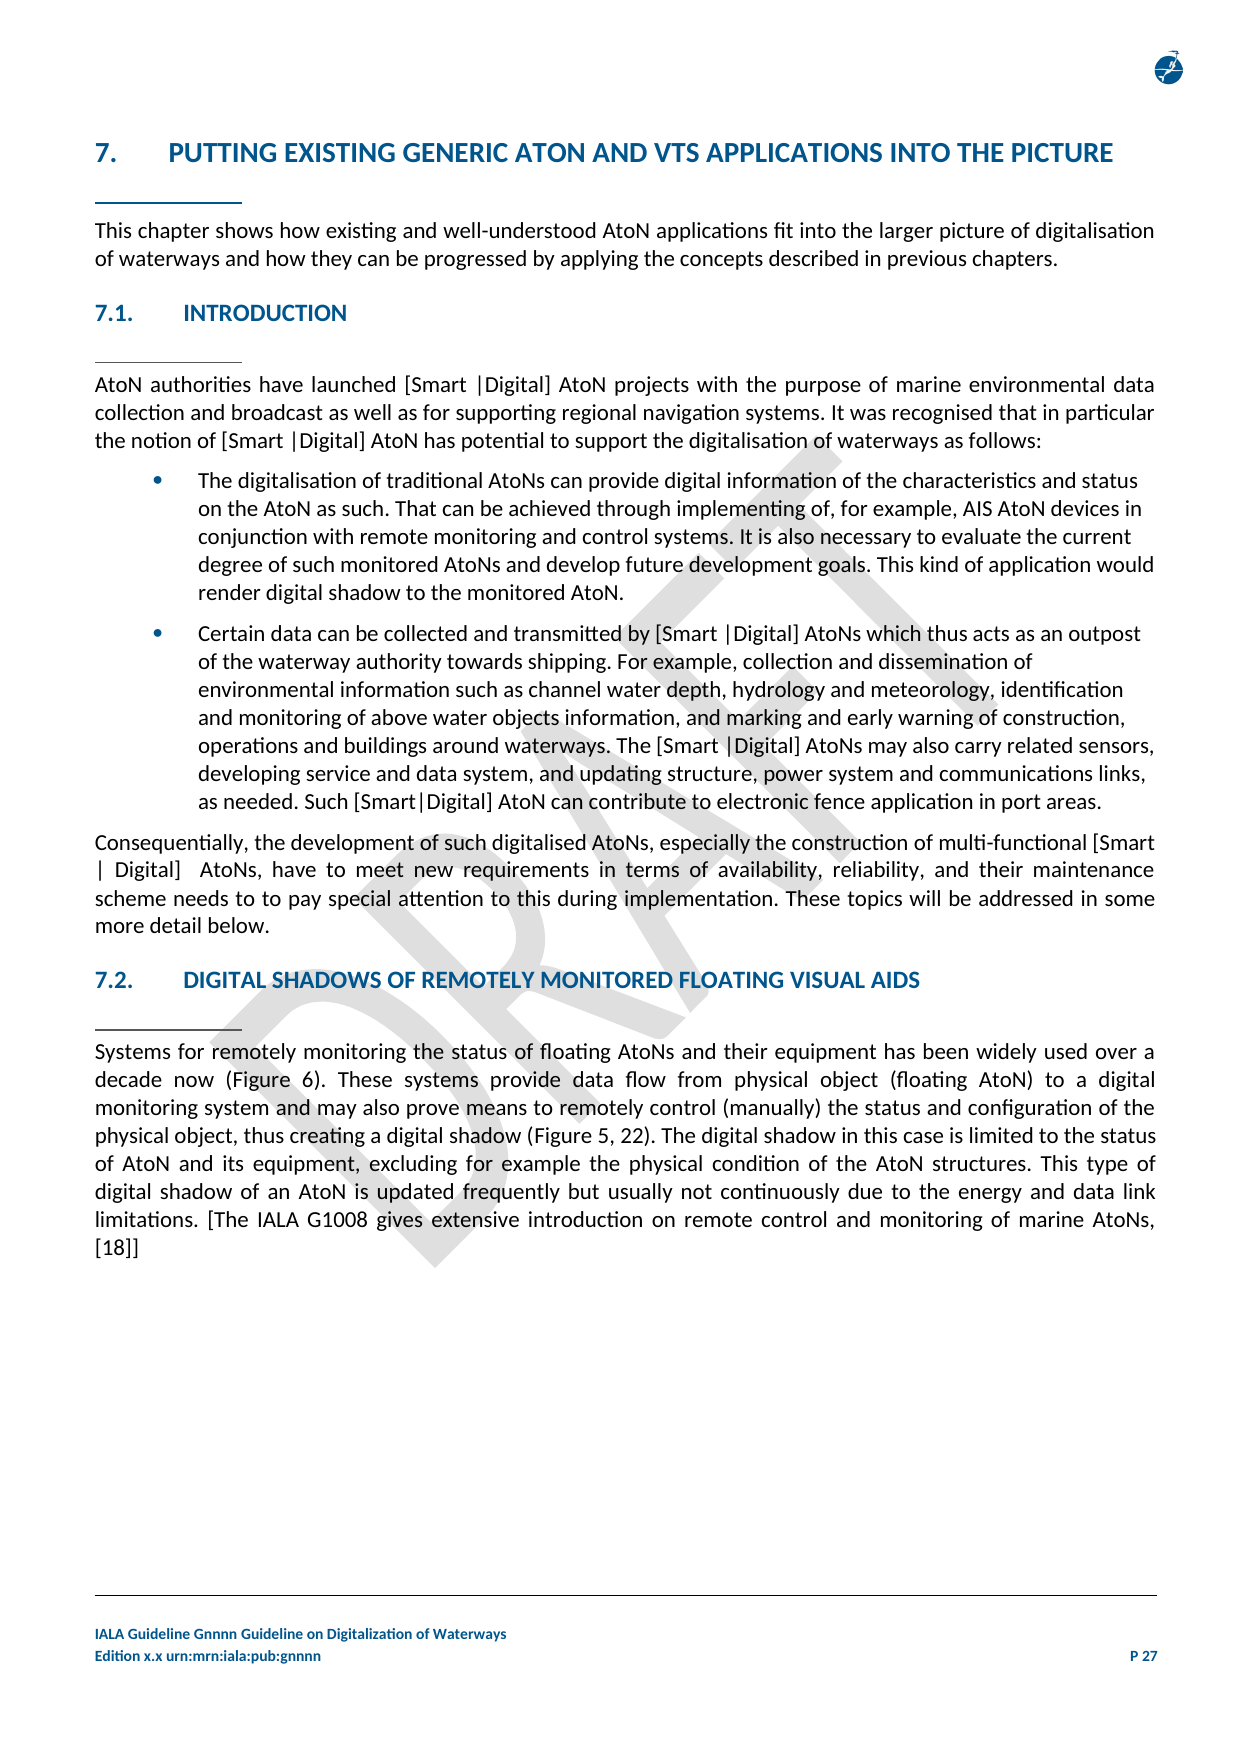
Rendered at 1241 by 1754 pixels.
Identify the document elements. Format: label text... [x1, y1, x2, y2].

text Systems for remotely monitoring the status of floating AtoNs and their equipment has been widely used over a decade now (Figure 6). These systems provide data flow from physical object (floating AtoN) to a digital monitoring system and may also prove means to remotely control (manually) the status and configuration of the physical object, thus creating a digital shadow (Figure 5, 22). The digital shadow in this case is limited to the status of AtoN and its equipment, excluding for example the physical condition of the AtoN structures. This type of digital shadow of an AtoN is updated frequently but usually not continuously due to the energy and data link limitations. [The IALA G1008 gives extensive introduction on remote control and monitoring of marine AtoNs, [18]] [94, 1037, 1157, 1261]
text AtoN authorities have launched [Smart |Digital] AtoN projects with the purpose of marine environmental data collection and broadcast as well as for supporting regional navigation systems. It was recognised that in particular the notion of [Smart |Digital] AtoN has potential to support the digitalisation of waterways as follows: [94, 370, 1157, 454]
text Consequentially, the development of such digitalised AtoNs, especially the construction of multi-functional [Smart | Digital] AtoNs, have to meet new requirements in terms of availability, reliability, and their maintenance scheme needs to to pay special attention to this during implementation. These topics will be addressed in some more detail below. [94, 828, 1157, 940]
text The digitalisation of traditional AtoNs can provide digital information of the characteristics and status on the AtoN as such. That can be achieved through implementing of, for example, AIS AtoN devices in conjunction with remote monitoring and control systems. It is also necessary to evaluate the current degree of such monitored AtoNs and develop future development goals. This kind of application would render digital shadow to the monitored AtoN. [153, 466, 1157, 606]
text This chapter shows how existing and well-understood AtoN applications fit into the larger picture of digitalisation of waterways and how they can be progressed by applying the concepts described in previous chapters. [94, 217, 1157, 273]
subtitle Introduction [94, 298, 1157, 328]
subtitle Putting existing generic AtoN and VTS applications into the picture [94, 134, 1157, 170]
subtitle Digital shadows of remotely monitored floating visual Aids [94, 965, 1157, 995]
picture [1123, 0, 1241, 119]
text Certain data can be collected and transmitted by [Smart |Digital] AtoNs which thus acts as an outpost of the waterway authority towards shipping. For example, collection and dissemination of environmental information such as channel water depth, hydrology and meteorology, identification and monitoring of above water objects information, and marking and early warning of construction, operations and buildings around waterways. The [Smart |Digital] AtoNs may also carry related sensors, developing service and data system, and updating structure, power system and communications links, as needed. Such [Smart|Digital] AtoN can contribute to electronic fence application in port areas. [153, 619, 1157, 815]
